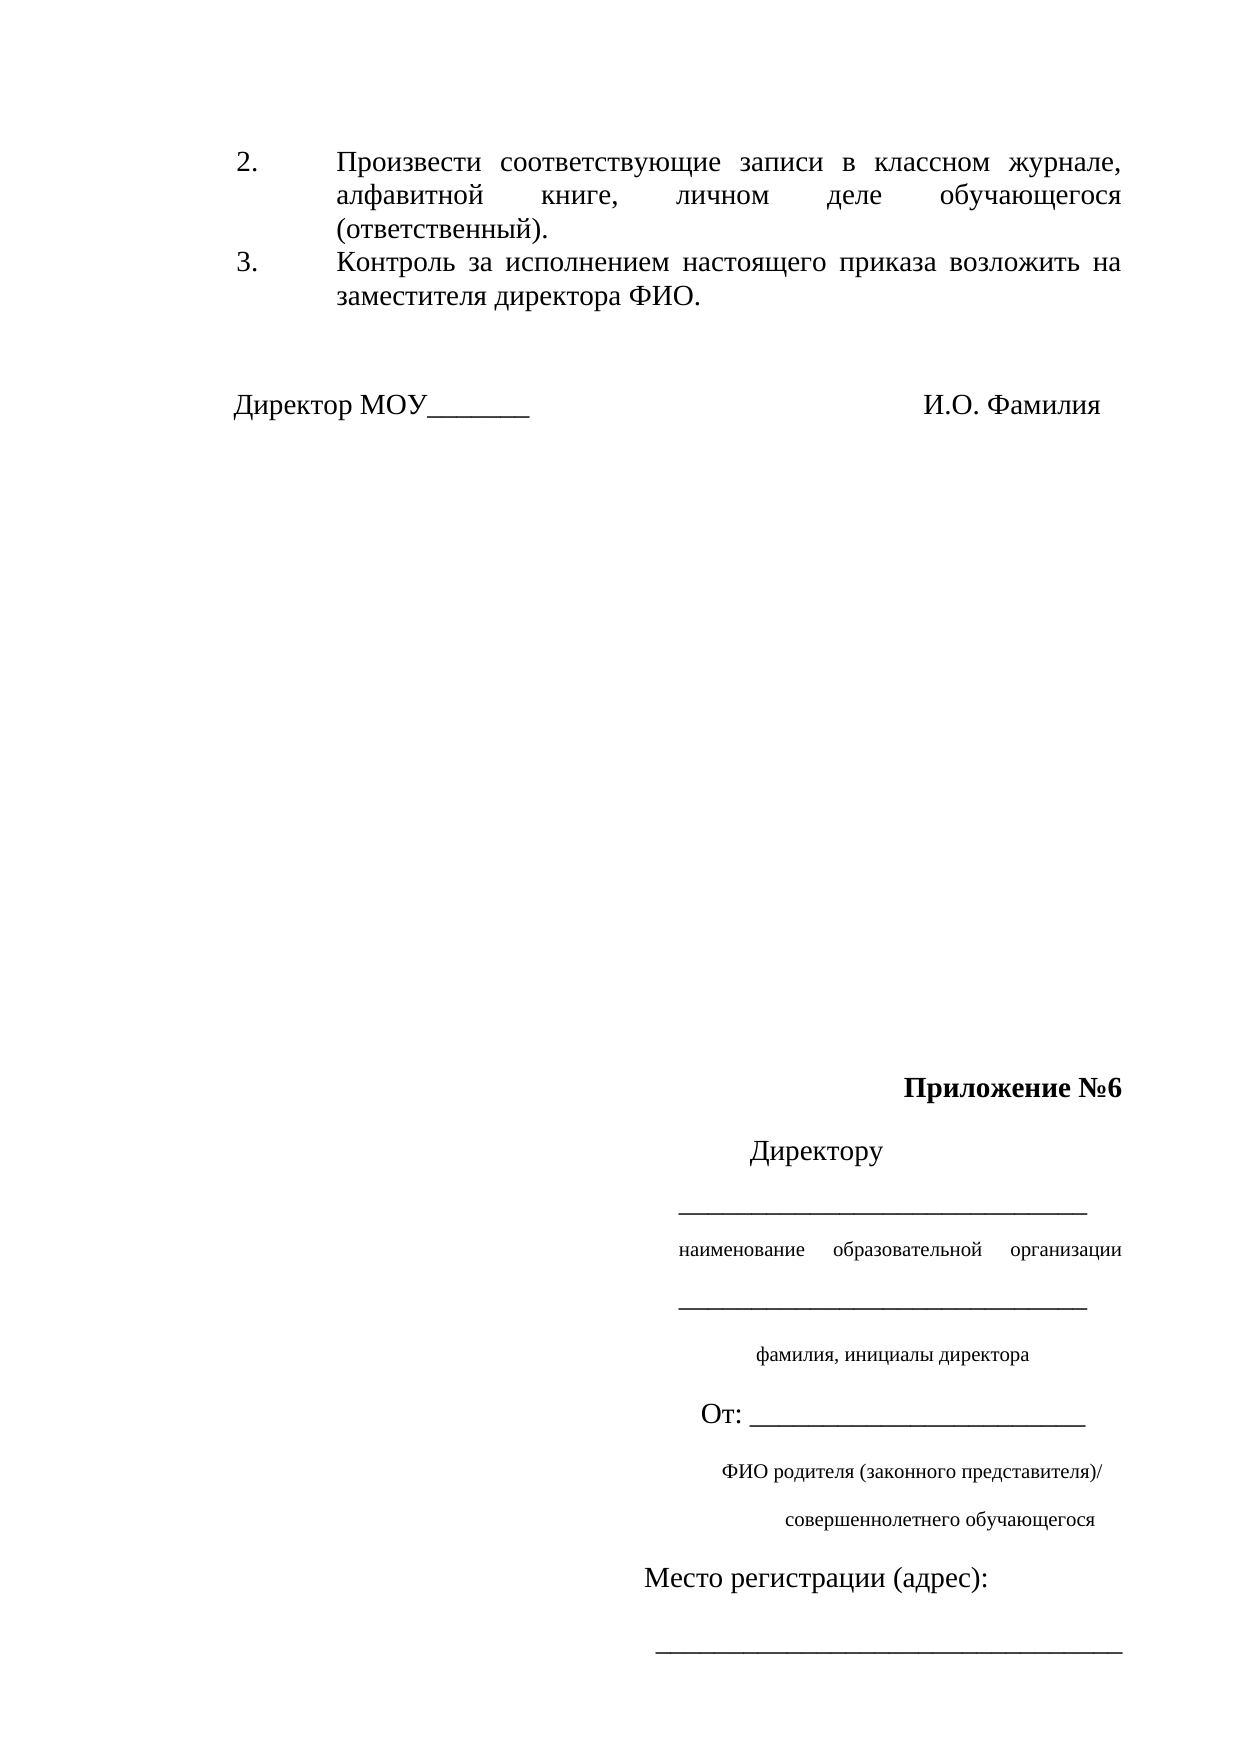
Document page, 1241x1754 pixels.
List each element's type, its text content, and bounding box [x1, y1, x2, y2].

text От: _______________________ [162, 1396, 1122, 1429]
text совершеннолетнего обучающегося [162, 1507, 1122, 1531]
text Место регистрации (адрес): [162, 1560, 1122, 1594]
text ________________________________ [162, 1623, 1122, 1657]
text Директору ____________________________ наименование образовательной организации ____________________________ [679, 1133, 1122, 1313]
text ФИО родителя (законного представителя)/ [162, 1458, 1122, 1483]
text Директор МОУ_______ И.О. Фамилия [162, 387, 1122, 420]
list Произвести соответствующие записи в классном журнале, алфавитной книге, личном деле обучающегося (ответственный). [236, 144, 1122, 244]
text фамилия, инициалы директора [162, 1342, 1122, 1366]
list Контроль за исполнением настоящего приказа возложить на заместителя директора ФИО. [236, 244, 1122, 312]
text Приложение №6 [162, 1071, 1122, 1104]
